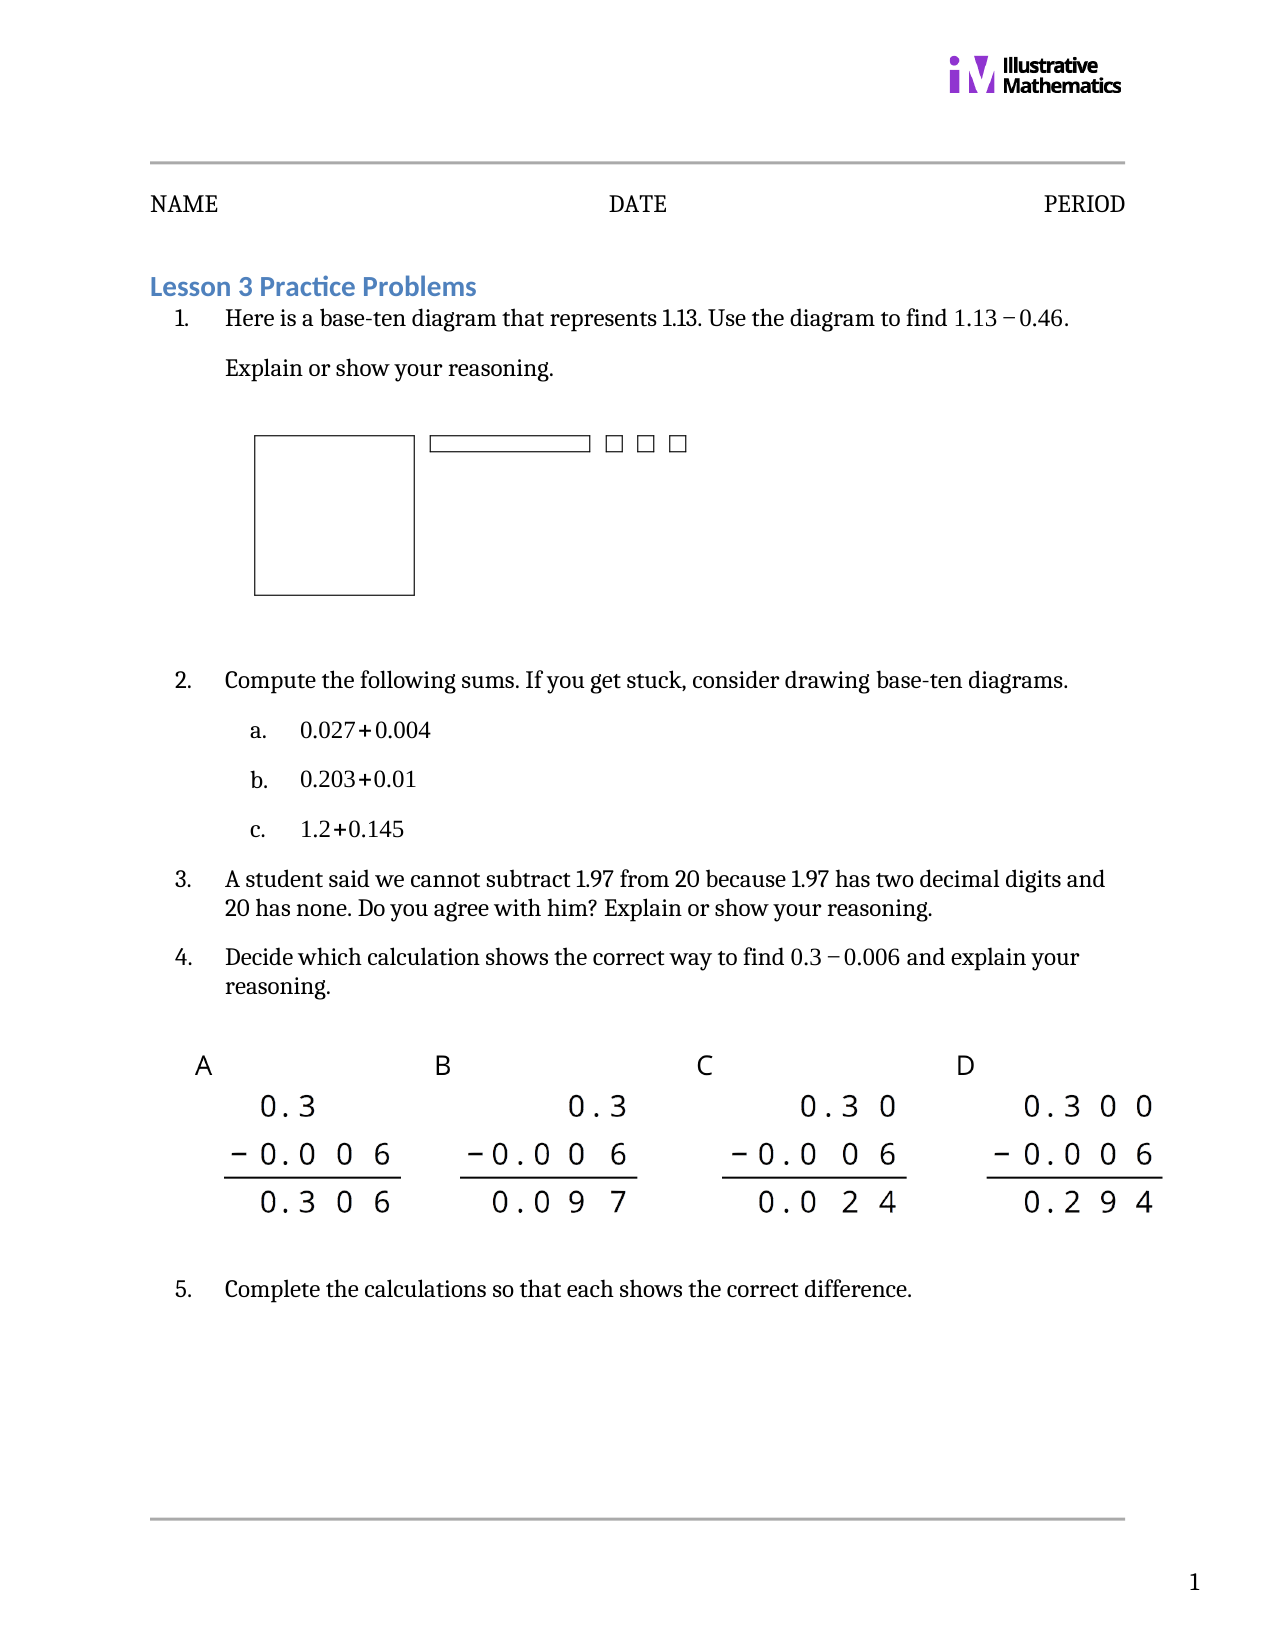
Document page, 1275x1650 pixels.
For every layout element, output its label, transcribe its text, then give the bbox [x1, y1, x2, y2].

subtitle Lesson 3 Practice Problems [150, 268, 1125, 304]
list A student said we cannot subtract 1.97 from 20 because 1.97 has two decimal digits and 20 has none. Do you agree with him? Explain or show your reasoning. [175, 865, 1125, 922]
list Complete the calculations so that each shows the correct difference. [175, 1275, 1125, 1304]
list Compute the following sums. If you get stuck, consider drawing base-ten diagrams. [175, 666, 1125, 695]
list Decide which calculation shows the correct way to find and explain your reasoning. [175, 943, 1125, 1001]
picture [193, 1050, 1169, 1222]
picture [949, 55, 1121, 93]
list Here is a base-ten diagram that represents 1.13. Use the diagram to find . [175, 304, 1125, 333]
picture [243, 403, 695, 607]
list Explain or show your reasoning. [175, 353, 1125, 382]
